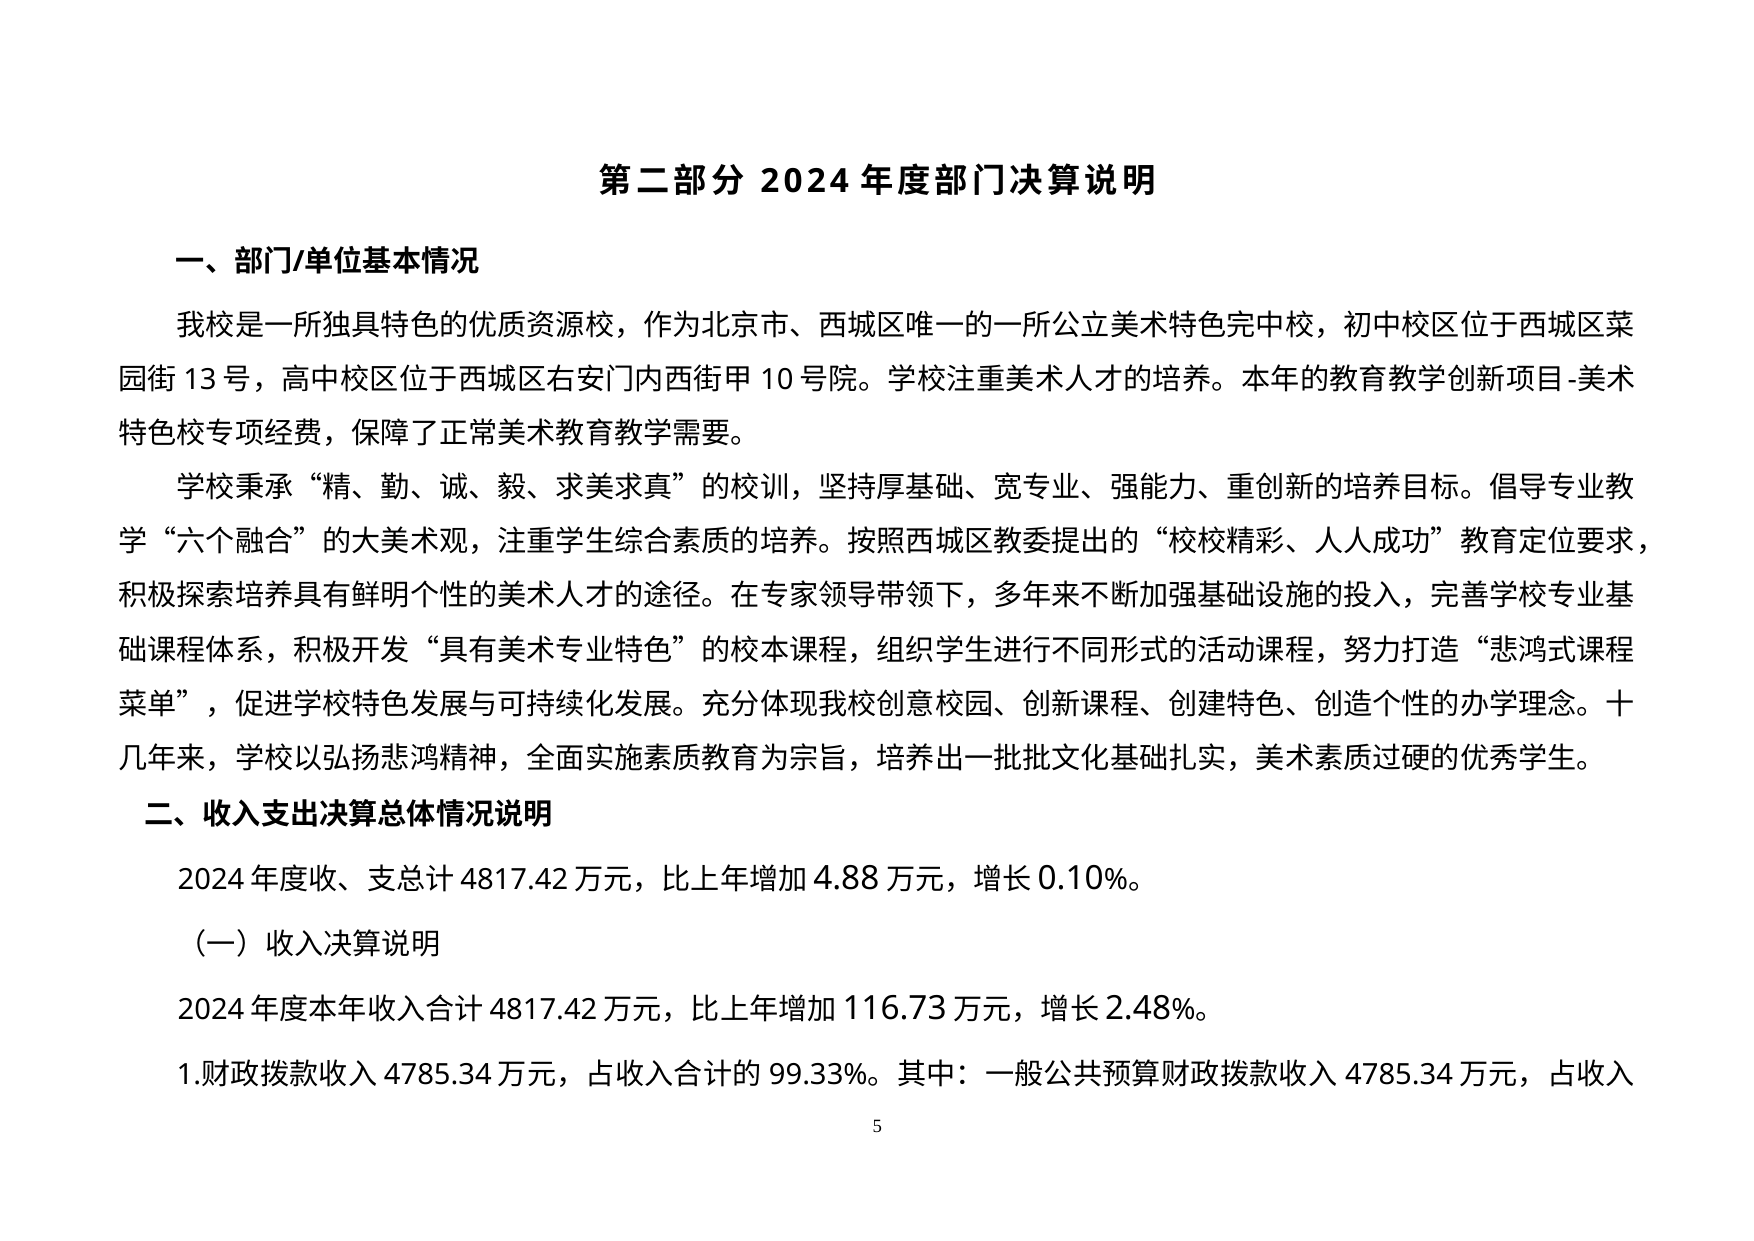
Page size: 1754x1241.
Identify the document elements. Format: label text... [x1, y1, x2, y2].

text 我校是一所独具特色的优质资源校，作为北京市、西城区唯一的一所公立美术特色完中校，初中校区位于西城区菜园街13号，高中校区位于西城区右安门内西街甲10号院。学校注重美术人才的培养。本年的教育教学创新项目-美术特色校专项经费，保障了正常美术教育教学需要。 [118, 292, 1636, 454]
text 2024年度收、支总计4817.42万元，比上年增加4.88万元，增长0.10%。 [118, 844, 1636, 909]
text 2024年度本年收入合计4817.42万元，比上年增加116.73万元，增长2.48%。 [118, 974, 1636, 1039]
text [118, 1039, 1636, 1104]
text 第二部分 2024年度部门决算说明 [118, 145, 1636, 210]
text 学校秉承“精、勤、诚、毅、求美求真”的校训，坚持厚基础、宽专业、强能力、重创新的培养目标。倡导专业教学“六个融合”的大美术观，注重学生综合素质的培养。按照西城区教委提出的“校校精彩、人人成功”教育定位要求，积极探索培养具有鲜明个性的美术人才的途径。在专家领导带领下，多年来不断加强基础设施的投入，完善学校专业基础课程体系，积极开发“具有美术专业特色”的校本课程，组织学生进行不同形式的活动课程，努力打造“悲鸿式课程菜单”，促进学校特色发展与可持续化发展。充分体现我校创意校园、创新课程、创建特色、创造个性的办学理念。十几年来，学校以弘扬悲鸿精神，全面实施素质教育为宗旨，培养出一批批文化基础扎实，美术素质过硬的优秀学生。 [118, 454, 1636, 779]
text （一）收入决算说明 [118, 909, 1636, 974]
text 一、部门/单位基本情况 [118, 227, 1636, 292]
text 二、收入支出决算总体情况说明 [118, 779, 1636, 844]
